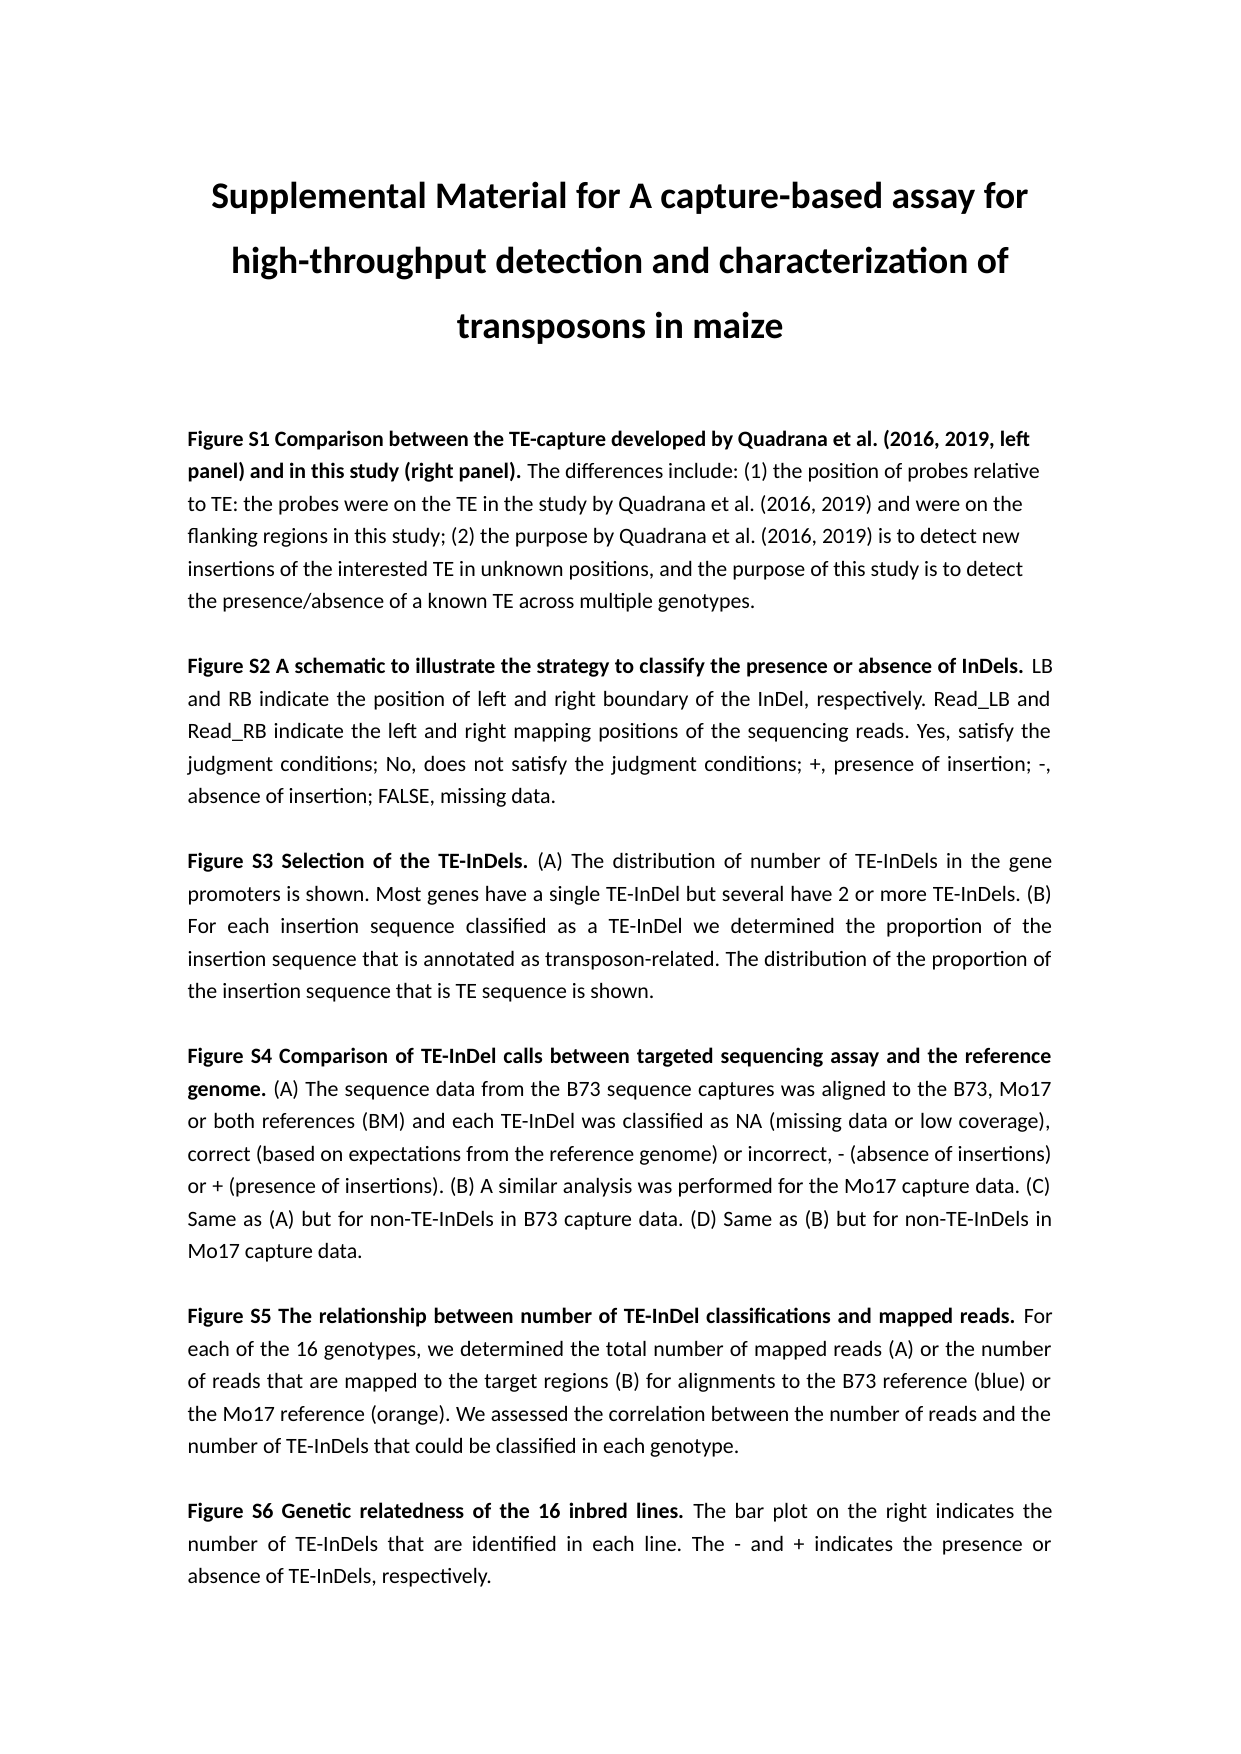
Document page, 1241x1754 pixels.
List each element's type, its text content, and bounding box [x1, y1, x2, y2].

text Figure S5 The relationship between number of TE-InDel classifications and mapped reads. For each of the 16 genotypes, we determined the total number of mapped reads (A) or the number of reads that are mapped to the target regions (B) for alignments to the B73 reference (blue) or the Mo17 reference (orange). We assessed the correlation between the number of reads and the number of TE-InDels that could be classified in each genotype. [187, 1299, 1053, 1462]
text Figure S3 Selection of the TE-InDels. (A) The distribution of number of TE-InDels in the gene promoters is shown. Most genes have a single TE-InDel but several have 2 or more TE-InDels. (B) For each insertion sequence classified as a TE-InDel we determined the proportion of the insertion sequence that is annotated as transposon-related. The distribution of the proportion of the insertion sequence that is TE sequence is shown. [187, 844, 1053, 1007]
text Figure S2 A schematic to illustrate the strategy to classify the presence or absence of InDels. LB and RB indicate the position of left and right boundary of the InDel, respectively. Read_LB and Read_RB indicate the left and right mapping positions of the sequencing reads. Yes, satisfy the judgment conditions; No, does not satisfy the judgment conditions; +, presence of insertion; -, absence of insertion; FALSE, missing data. [187, 649, 1053, 812]
text Figure S1 Comparison between the TE-capture developed by Quadrana et al. (2016, 2019, left panel) and in this study (right panel). The differences include: (1) the position of probes relative to TE: the probes were on the TE in the study by Quadrana et al. (2016, 2019) and were on the flanking regions in this study; (2) the purpose by Quadrana et al. (2016, 2019) is to detect new insertions of the interested TE in unknown positions, and the purpose of this study is to detect the presence/absence of a known TE across multiple genotypes. [187, 422, 1053, 617]
text Figure S4 Comparison of TE-InDel calls between targeted sequencing assay and the reference genome. (A) The sequence data from the B73 sequence captures was aligned to the B73, Mo17 or both references (BM) and each TE-InDel was classified as NA (missing data or low coverage), correct (based on expectations from the reference genome) or incorrect, - (absence of insertions) or + (presence of insertions). (B) A similar analysis was performed for the Mo17 capture data. (C) Same as (A) but for non-TE-InDels in B73 capture data. (D) Same as (B) but for non-TE-InDels in Mo17 capture data. [187, 1039, 1053, 1267]
text Figure S6 Genetic relatedness of the 16 inbred lines. The bar plot on the right indicates the number of TE-InDels that are identified in each line. The - and + indicates the presence or absence of TE-InDels, respectively. [187, 1494, 1053, 1592]
text Supplemental Material for A capture-based assay for high-throughput detection and characterization of transposons in maize [187, 162, 1053, 357]
